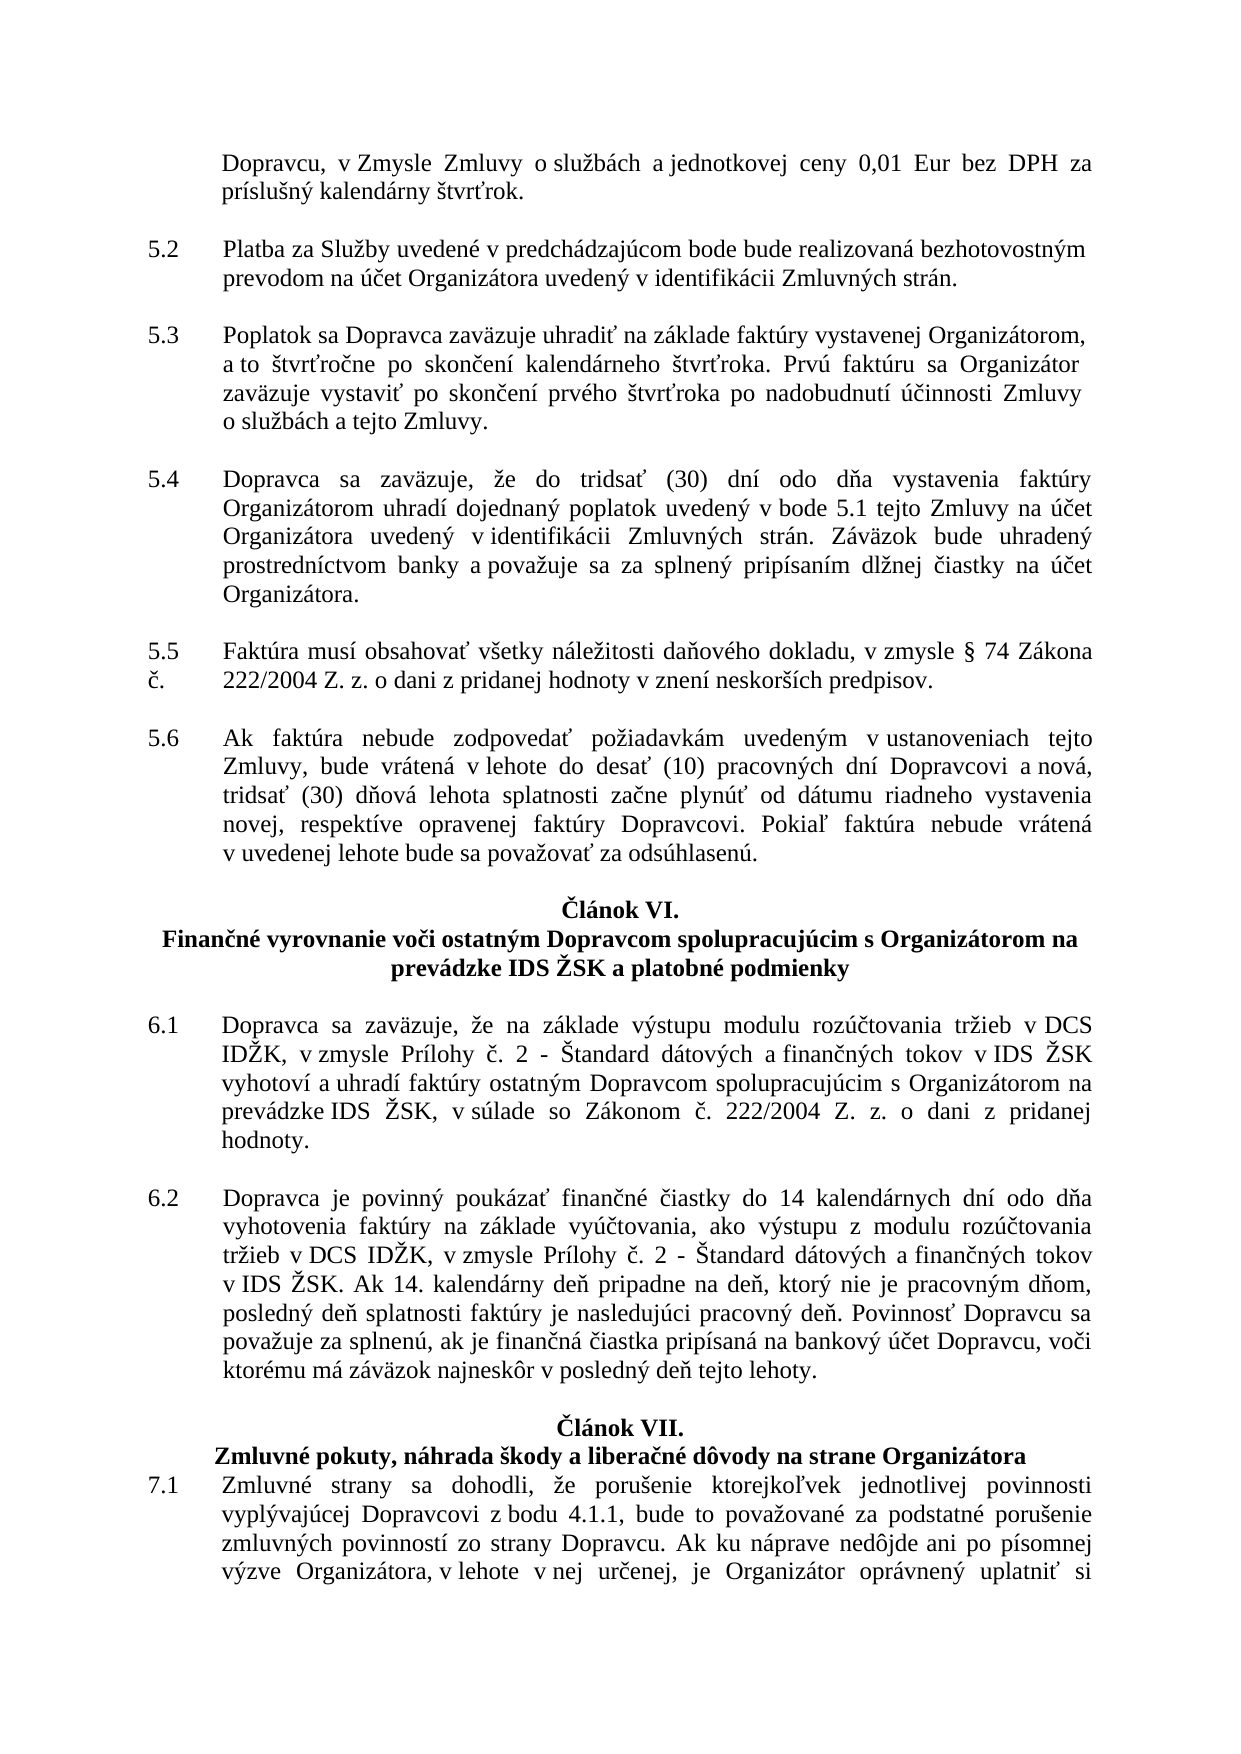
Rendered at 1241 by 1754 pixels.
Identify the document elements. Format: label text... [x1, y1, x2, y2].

text Finančné vyrovnanie voči ostatným Dopravcom spolupracujúcim s Organizátorom na prevádzke IDS ŽSK a platobné podmienky [148, 924, 1093, 981]
text Článok VII. [148, 1413, 1093, 1441]
text 6.2 Dopravca je povinný poukázať finančné čiastky do 14 kalendárnych dní odo dňa vyhotovenia faktúry na základe vyúčtovania, ako výstupu z modulu rozúčtovania tržieb v DCS IDŽK, v zmysle Prílohy č. 2 - Štandard dátových a finančných tokov v IDS ŽSK. Ak 14. kalendárny deň pripadne na deň, ktorý nie je pracovným dňom, posledný deň splatnosti faktúry je nasledujúci pracovný deň. Povinnosť Dopravcu sa považuje za splnenú, ak je finančná čiastka pripísaná na bankový účet Dopravcu, voči ktorému má záväzok najneskôr v posledný deň tejto lehoty. [148, 1183, 1093, 1384]
text 5.5 Faktúra musí obsahovať všetky náležitosti daňového dokladu, v zmysle § 74 Zákona č. 222/2004 Z. z. o dani z pridanej hodnoty v znení neskorších predpisov. [148, 636, 1093, 694]
text 5.4 Dopravca sa zaväzuje, že do tridsať (30) dní odo dňa vystavenia faktúry Organizátorom uhradí dojednaný poplatok uvedený v bode 5.1 tejto Zmluvy na účet Organizátora uvedený v identifikácii Zmluvných strán. Záväzok bude uhradený prostredníctvom banky a považuje sa za splnený pripísaním dlžnej čiastky na účet Organizátora. [148, 464, 1093, 608]
text 5.2 Platba za Služby uvedené v predchádzajúcom bode bude realizovaná bezhotovostným prevodom na účet Organizátora uvedený v identifikácii Zmluvných strán. [148, 234, 1093, 291]
text 5.3 Poplatok sa Dopravca zaväzuje uhradiť na základe faktúry vystavenej Organizátorom, a to štvrťročne po skončení kalendárneho štvrťroka. Prvú faktúru sa Organizátor zaväzuje vystaviť po skončení prvého štvrťroka po nadobudnutí účinnosti Zmluvy o službách a tejto Zmluvy. [148, 320, 1093, 435]
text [148, 1470, 1093, 1585]
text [221, 148, 1093, 205]
text 6.1 Dopravca sa zaväzuje, že na základe výstupu modulu rozúčtovania tržieb v DCS IDŽK, v zmysle Prílohy č. 2 - Štandard dátových a finančných tokov v IDS ŽSK vyhotoví a uhradí faktúry ostatným Dopravcom spolupracujúcim s Organizátorom na prevádzke IDS ŽSK, v súlade so Zákonom č. 222/2004 Z. z. o dani z pridanej hodnoty. [148, 1010, 1093, 1154]
text Zmluvné pokuty, náhrada škody a liberačné dôvody na strane Organizátora [148, 1441, 1093, 1470]
text Článok VI. [148, 895, 1093, 924]
text 5.6 Ak faktúra nebude zodpovedať požiadavkám uvedeným v ustanoveniach tejto Zmluvy, bude vrátená v lehote do desať (10) pracovných dní Dopravcovi a nová, tridsať (30) dňová lehota splatnosti začne plynúť od dátumu riadneho vystavenia novej, respektíve opravenej faktúry Dopravcovi. Pokiaľ faktúra nebude vrátená v uvedenej lehote bude sa považovať za odsúhlasenú. [148, 723, 1093, 866]
